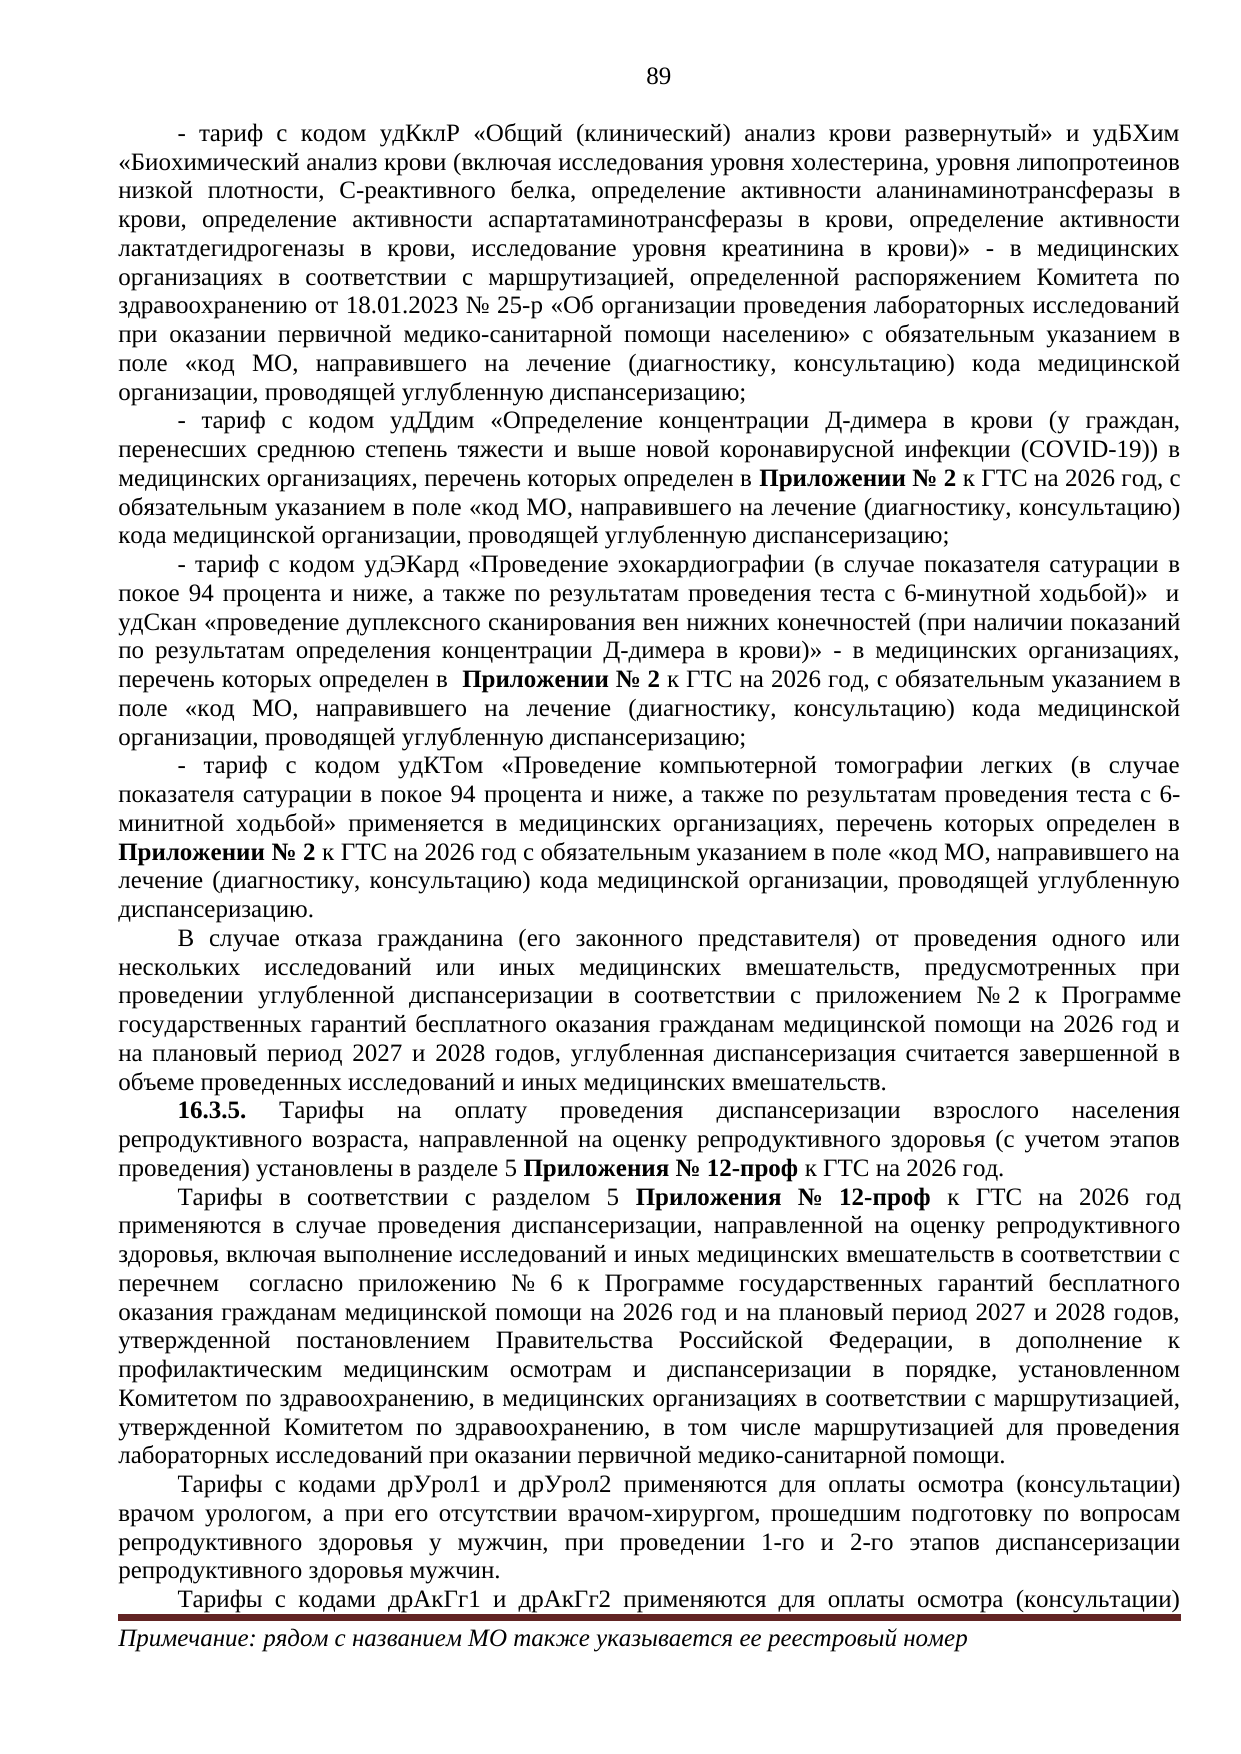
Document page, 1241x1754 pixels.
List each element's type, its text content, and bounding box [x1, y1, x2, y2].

text - тариф с кодом удЭКард «Проведение эхокардиографии (в случае показателя сатурации в покое 94 процента и ниже, а также по результатам проведения теста с 6-минутной ходьбой)» и удСкан «проведение дуплексного сканирования вен нижних конечностей (при наличии показаний по результатам определения концентрации Д-димера в крови)» - в медицинских организациях, перечень которых определен в Приложении № 2 к ГТС на 2026 год, с обязательным указанием в поле «код МО, направившего на лечение (диагностику, консультацию) кода медицинской организации, проводящей углубленную диспансеризацию; [118, 549, 1181, 751]
text - тариф с кодом удКТом «Проведение компьютерной томографии легких (в случае показателя сатурации в покое 94 процента и ниже, а также по результатам проведения теста с 6-минитной ходьбой» применяется в медицинских организациях, перечень которых определен в Приложении № 2 к ГТС на 2026 год с обязательным указанием в поле «код МО, направившего на лечение (диагностику, консультацию) кода медицинской организации, проводящей углубленную диспансеризацию. [118, 751, 1181, 923]
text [118, 1584, 1181, 1613]
text - тариф с кодом удДдим «Определение концентрации Д-димера в крови (у граждан, перенесших среднюю степень тяжести и выше новой коронавирусной инфекции (COVID-19)) в медицинских организациях, перечень которых определен в Приложении № 2 к ГТС на 2026 год, с обязательным указанием в поле «код МО, направившего на лечение (диагностику, консультацию) кода медицинской организации, проводящей углубленную диспансеризацию; [118, 406, 1181, 549]
text - тариф с кодом удКклР «Общий (клинический) анализ крови развернутый» и удБХим «Биохимический анализ крови (включая исследования уровня холестерина, уровня липопротеинов низкой плотности, C-реактивного белка, определение активности аланинаминотрансферазы в крови, определение активности аспартатаминотрансферазы в крови, определение активности лактатдегидрогеназы в крови, исследование уровня креатинина в крови)» - в медицинских организациях в соответствии с маршрутизацией, определенной распоряжением Комитета по здравоохранению от 18.01.2023 № 25-р «Об организации проведения лабораторных исследований при оказании первичной медико-санитарной помощи населению» с обязательным указанием в поле «код МО, направившего на лечение (диагностику, консультацию) кода медицинской организации, проводящей углубленную диспансеризацию; [118, 118, 1181, 406]
text В случае отказа гражданина (его законного представителя) от проведения одного или нескольких исследований или иных медицинских вмешательств, предусмотренных при проведении углубленной диспансеризации в соответствии с приложением № 2 к Программе государственных гарантий бесплатного оказания гражданам медицинской помощи на 2026 год и на плановый период 2027 и 2028 годов, углубленная диспансеризация считается завершенной в объеме проведенных исследований и иных медицинских вмешательств. [118, 923, 1181, 1096]
text 16.3.5. Тарифы на оплату проведения диспансеризации взрослого населения репродуктивного возраста, направленной на оценку репродуктивного здоровья (с учетом этапов проведения) установлены в разделе 5 Приложения № 12-проф к ГТС на 2026 год. [118, 1096, 1181, 1182]
text Тарифы с кодами дрУрол1 и дрУрол2 применяются для оплаты осмотра (консультации) врачом урологом, а при его отсутствии врачом-хирургом, прошедшим подготовку по вопросам репродуктивного здоровья у мужчин, при проведении 1-го и 2-го этапов диспансеризации репродуктивного здоровья мужчин. [118, 1469, 1181, 1584]
text Тарифы в соответствии с разделом 5 Приложения № 12-проф к ГТС на 2026 год применяются в случае проведения диспансеризации, направленной на оценку репродуктивного здоровья, включая выполнение исследований и иных медицинских вмешательств в соответствии с перечнем согласно приложению № 6 к Программе государственных гарантий бесплатного оказания гражданам медицинской помощи на 2026 год и на плановый период 2027 и 2028 годов, утвержденной постановлением Правительства Российской Федерации, в дополнение к профилактическим медицинским осмотрам и диспансеризации в порядке, установленном Комитетом по здравоохранению, в медицинских организациях в соответствии с маршрутизацией, утвержденной Комитетом по здравоохранению, в том числе маршрутизацией для проведения лабораторных исследований при оказании первичной медико-санитарной помощи. [118, 1182, 1181, 1469]
